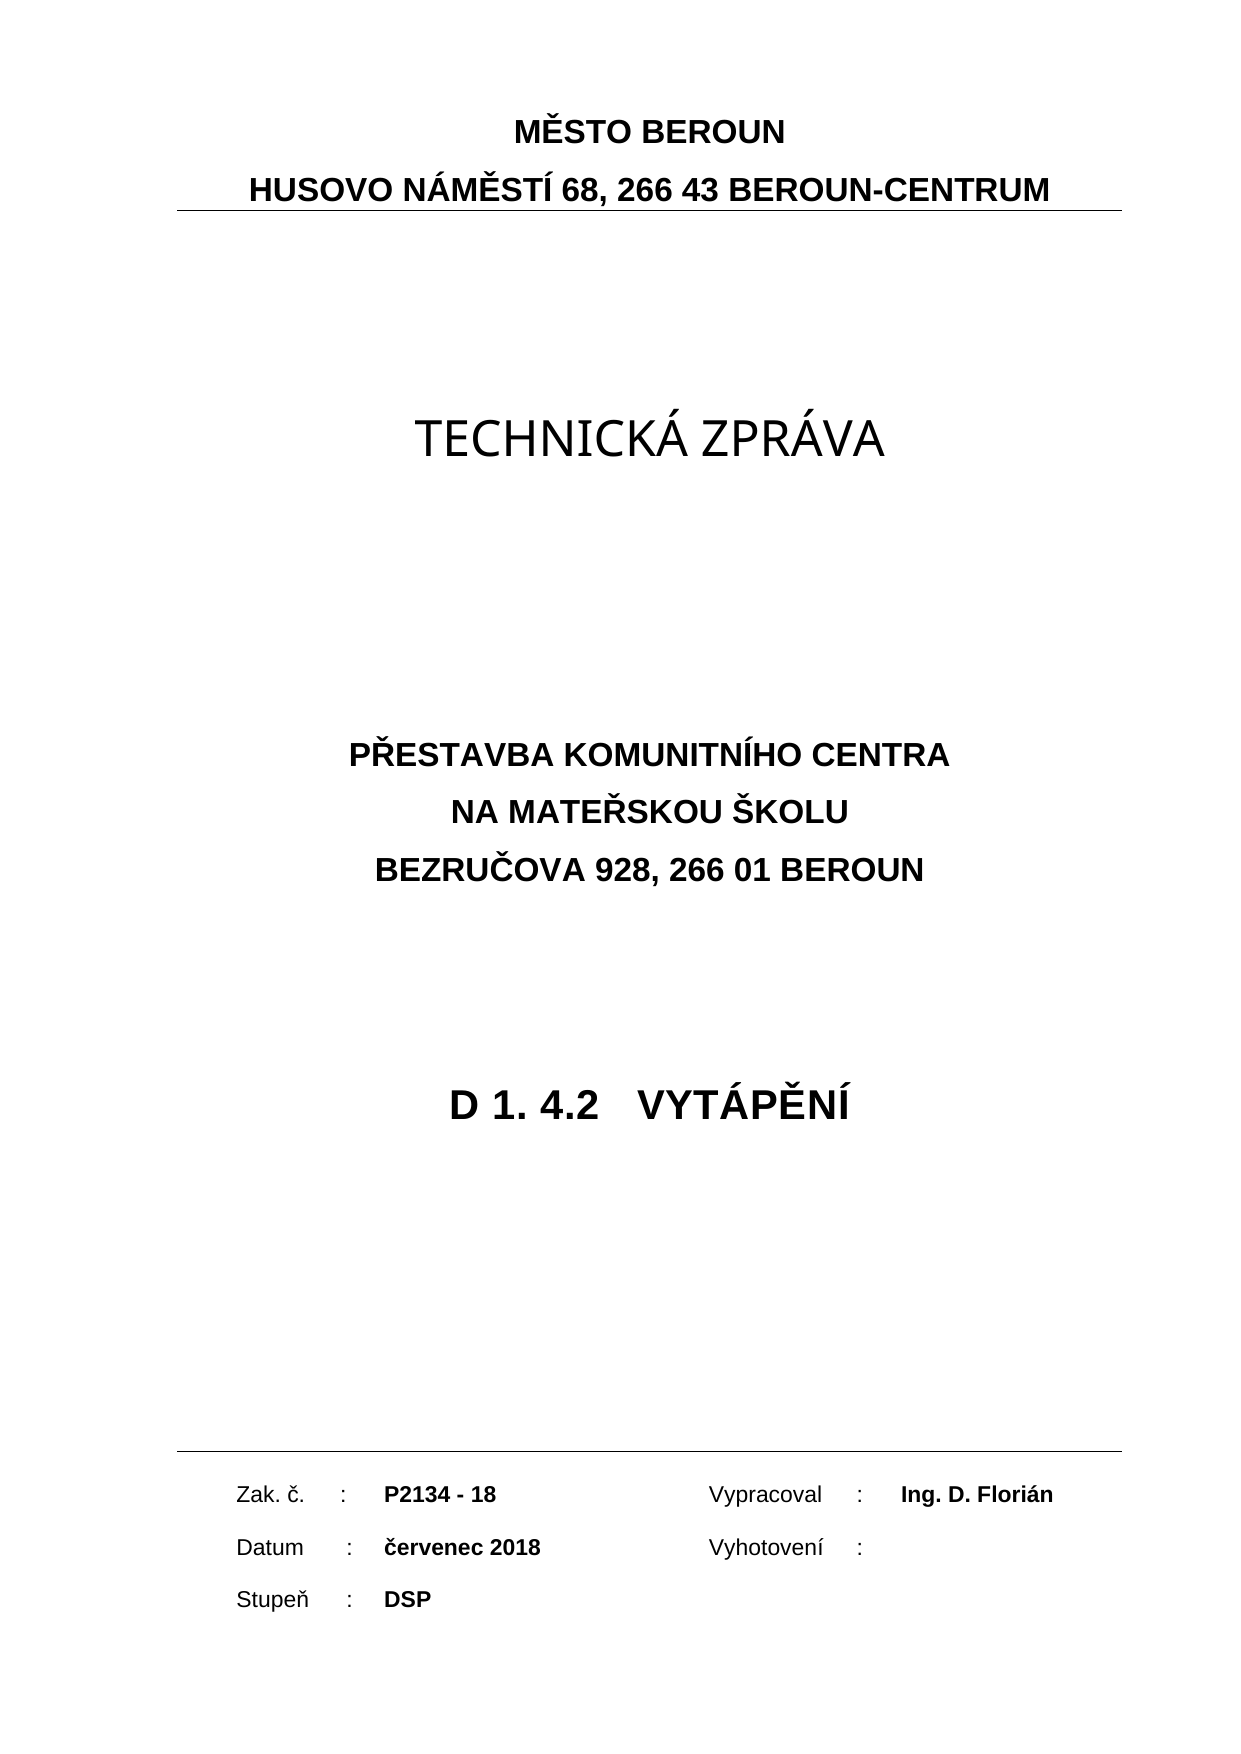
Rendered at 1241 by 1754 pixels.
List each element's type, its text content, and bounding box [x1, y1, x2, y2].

text d 1. 4.2 VYTÁPĚNÍ [177, 1080, 1122, 1128]
text Datum : červenec 2018 Vyhotovení : [177, 1533, 1122, 1560]
subtitle TECHNICKÁ ZPRÁVA [177, 403, 1122, 471]
text MĚSTO BEROUN [177, 112, 1122, 151]
text HUSOVO NÁMĚSTÍ 68, 266 43 BEROUN-CENTRUM [177, 170, 1122, 210]
text Zak. č. : P2134 - 18 Vypracoval : Ing. D. Florián [177, 1481, 1122, 1507]
text PŘESTAVBA KOMunitního CENTRA [177, 735, 1122, 773]
text NA MATEŘSKOU ŠKOLU [177, 792, 1122, 831]
text Bezručova 928, 266 01 Beroun [177, 850, 1122, 888]
text Stupeň : dSP [177, 1586, 1122, 1613]
